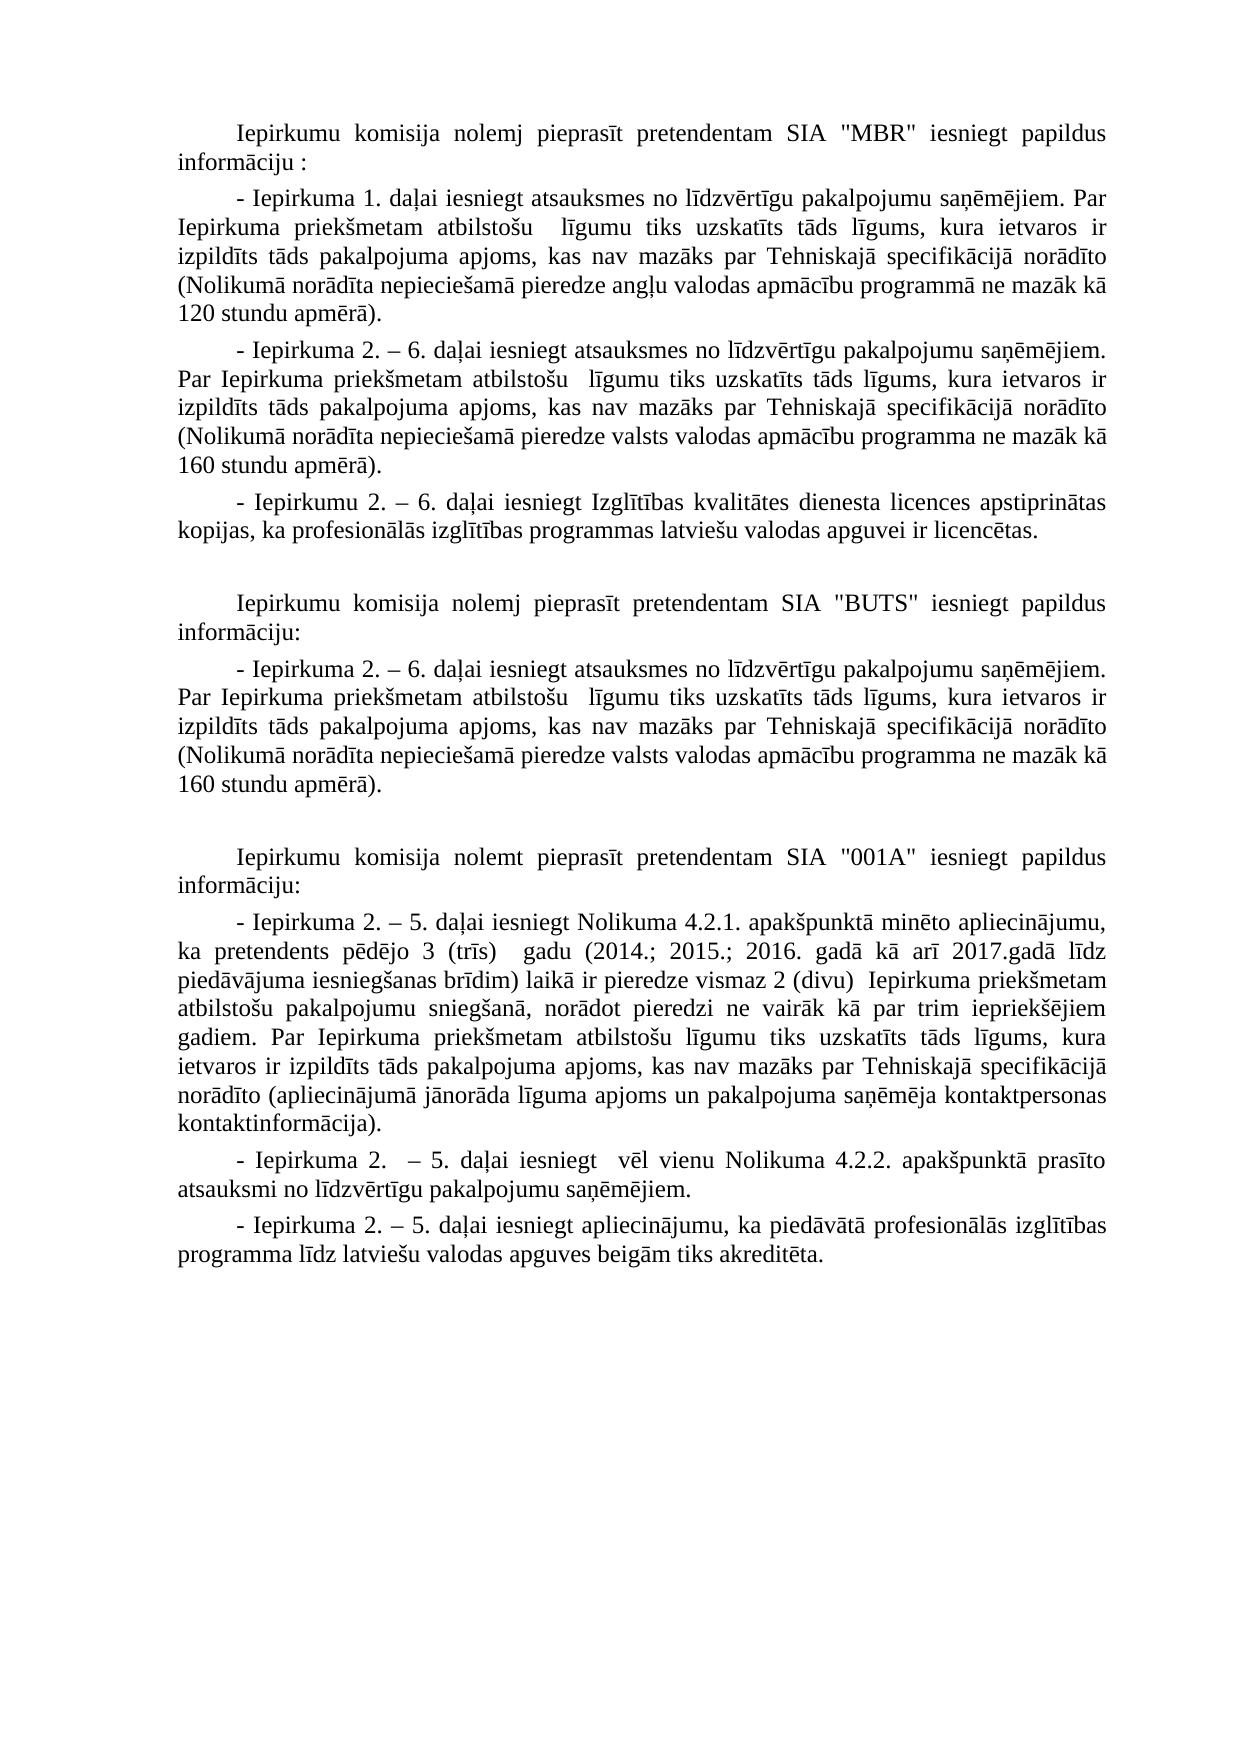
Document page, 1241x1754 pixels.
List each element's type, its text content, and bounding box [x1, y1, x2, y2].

text - Iepirkuma 1. daļai iesniegt atsauksmes no līdzvērtīgu pakalpojumu saņēmējiem. Par Iepirkuma priekšmetam atbilstošu līgumu tiks uzskatīts tāds līgums, kura ietvaros ir izpildīts tāds pakalpojuma apjoms, kas nav mazāks par Tehniskajā specifikācijā norādīto (Nolikumā norādīta nepieciešamā pieredze angļu valodas apmācību programmā ne mazāk kā 120 stundu apmērā). [177, 183, 1107, 327]
text Iepirkumu komisija nolemj pieprasīt pretendentam SIA "BUTS" iesniegt papildus informāciju: [177, 588, 1107, 646]
text Iepirkumu komisija nolemt pieprasīt pretendentam SIA "001A" iesniegt papildus informāciju: [177, 842, 1107, 899]
text - Iepirkuma 2. – 5. daļai iesniegt Nolikuma 4.2.1. apakšpunktā minēto apliecinājumu, ka pretendents pēdējo 3 (trīs) gadu (2014.; 2015.; 2016. gadā kā arī 2017.gadā līdz piedāvājuma iesniegšanas brīdim) laikā ir pieredze vismaz 2 (divu) Iepirkuma priekšmetam atbilstošu pakalpojumu sniegšanā, norādot pieredzi ne vairāk kā par trim iepriekšējiem gadiem. Par Iepirkuma priekšmetam atbilstošu līgumu tiks uzskatīts tāds līgums, kura ietvaros ir izpildīts tāds pakalpojuma apjoms, kas nav mazāks par Tehniskajā specifikācijā norādīto (apliecinājumā jānorāda līguma apjoms un pakalpojuma saņēmēja kontaktpersonas kontaktinformācija). [177, 907, 1107, 1137]
text - Iepirkumu 2. – 6. daļai iesniegt Izglītības kvalitātes dienesta licences apstiprinātas kopijas, ka profesionālās izglītības programmas latviešu valodas apguvei ir licencētas. [177, 487, 1107, 544]
text - Iepirkuma 2. – 6. daļai iesniegt atsauksmes no līdzvērtīgu pakalpojumu saņēmējiem. Par Iepirkuma priekšmetam atbilstošu līgumu tiks uzskatīts tāds līgums, kura ietvaros ir izpildīts tāds pakalpojuma apjoms, kas nav mazāks par Tehniskajā specifikācijā norādīto (Nolikumā norādīta nepieciešamā pieredze valsts valodas apmācību programma ne mazāk kā 160 stundu apmērā). [177, 335, 1107, 479]
text - Iepirkuma 2. – 5. daļai iesniegt vēl vienu Nolikuma 4.2.2. apakšpunktā prasīto atsauksmi no līdzvērtīgu pakalpojumu saņēmējiem. [177, 1145, 1107, 1202]
text - Iepirkuma 2. – 6. daļai iesniegt atsauksmes no līdzvērtīgu pakalpojumu saņēmējiem. Par Iepirkuma priekšmetam atbilstošu līgumu tiks uzskatīts tāds līgums, kura ietvaros ir izpildīts tāds pakalpojuma apjoms, kas nav mazāks par Tehniskajā specifikācijā norādīto (Nolikumā norādīta nepieciešamā pieredze valsts valodas apmācību programma ne mazāk kā 160 stundu apmērā). [177, 654, 1107, 797]
text Iepirkumu komisija nolemj pieprasīt pretendentam SIA "MBR" iesniegt papildus informāciju : [177, 118, 1107, 176]
text - Iepirkuma 2. – 5. daļai iesniegt apliecinājumu, ka piedāvātā profesionālās izglītības programma līdz latviešu valodas apguves beigām tiks akreditēta. [177, 1210, 1107, 1268]
